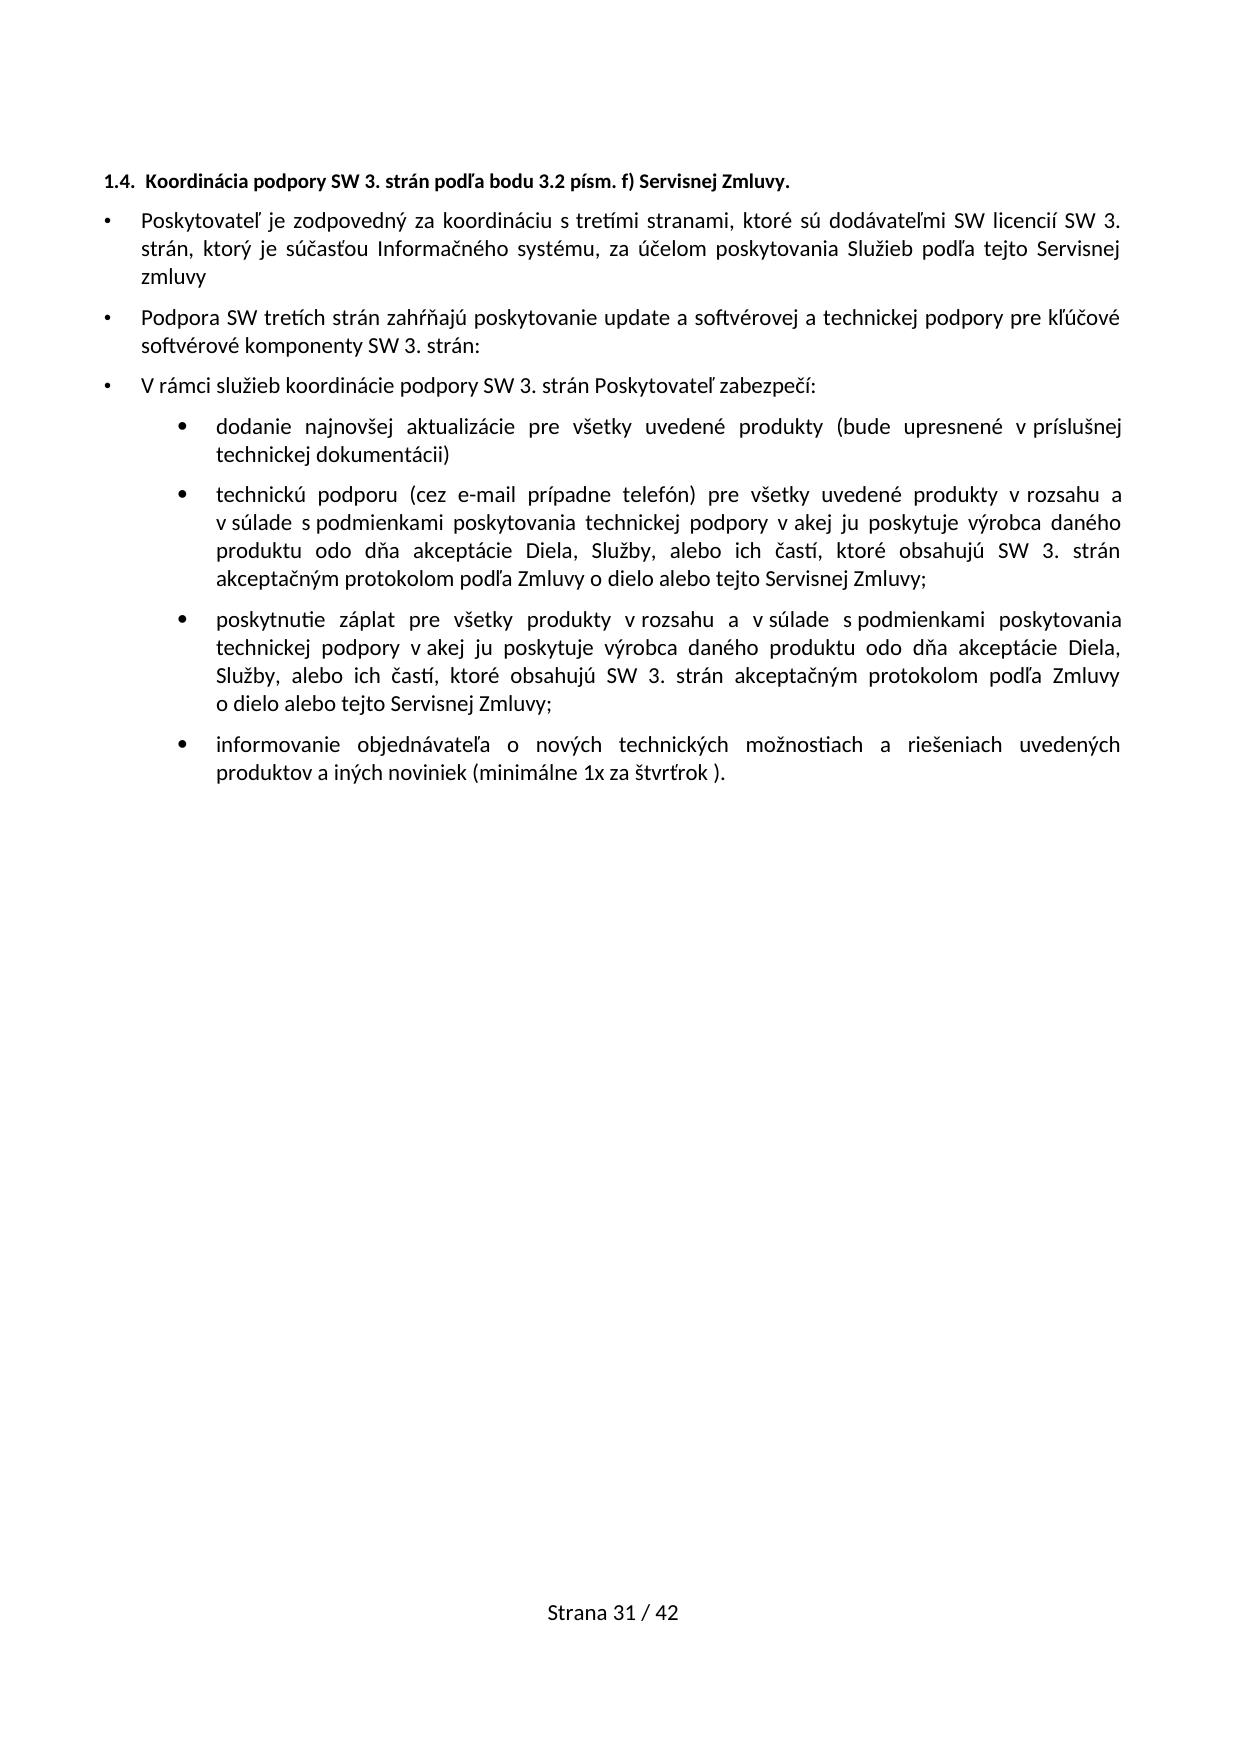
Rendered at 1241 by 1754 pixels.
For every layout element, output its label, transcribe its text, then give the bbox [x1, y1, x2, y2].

list Podpora SW tretích strán zahŕňajú poskytovanie update a softvérovej a technickej podpory pre kľúčové softvérové komponenty SW 3. strán: [103, 303, 1122, 359]
list dodanie najnovšej aktualizácie pre všetky uvedené produkty (bude upresnené v príslušnej technickej dokumentácii) [178, 412, 1122, 468]
list Koordinácia podpory SW 3. strán podľa bodu 3.2 písm. f) Servisnej Zmluvy. [103, 168, 1122, 194]
list poskytnutie záplat pre všetky produkty v rozsahu a v súlade s podmienkami poskytovania technickej podpory v akej ju poskytuje výrobca daného produktu odo dňa akceptácie Diela, Služby, alebo ich častí, ktoré obsahujú SW 3. strán akceptačným protokolom podľa Zmluvy o dielo alebo tejto Servisnej Zmluvy; [178, 605, 1122, 717]
list informovanie objednávateľa o nových technických možnostiach a riešeniach uvedených produktov a iných noviniek (minimálne 1x za štvrťrok ). [178, 730, 1122, 786]
list Poskytovateľ je zodpovedný za koordináciu s tretími stranami, ktoré sú dodávateľmi SW licencií SW 3. strán, ktorý je súčasťou Informačného systému, za účelom poskytovania Služieb podľa tejto Servisnej zmluvy [103, 206, 1122, 290]
list technickú podporu (cez e-mail prípadne telefón) pre všetky uvedené produkty v rozsahu a v súlade s podmienkami poskytovania technickej podpory v akej ju poskytuje výrobca daného produktu odo dňa akceptácie Diela, Služby, alebo ich častí, ktoré obsahujú SW 3. strán akceptačným protokolom podľa Zmluvy o dielo alebo tejto Servisnej Zmluvy; [178, 481, 1122, 593]
list V rámci služieb koordinácie podpory SW 3. strán Poskytovateľ zabezpečí: [103, 371, 1122, 399]
